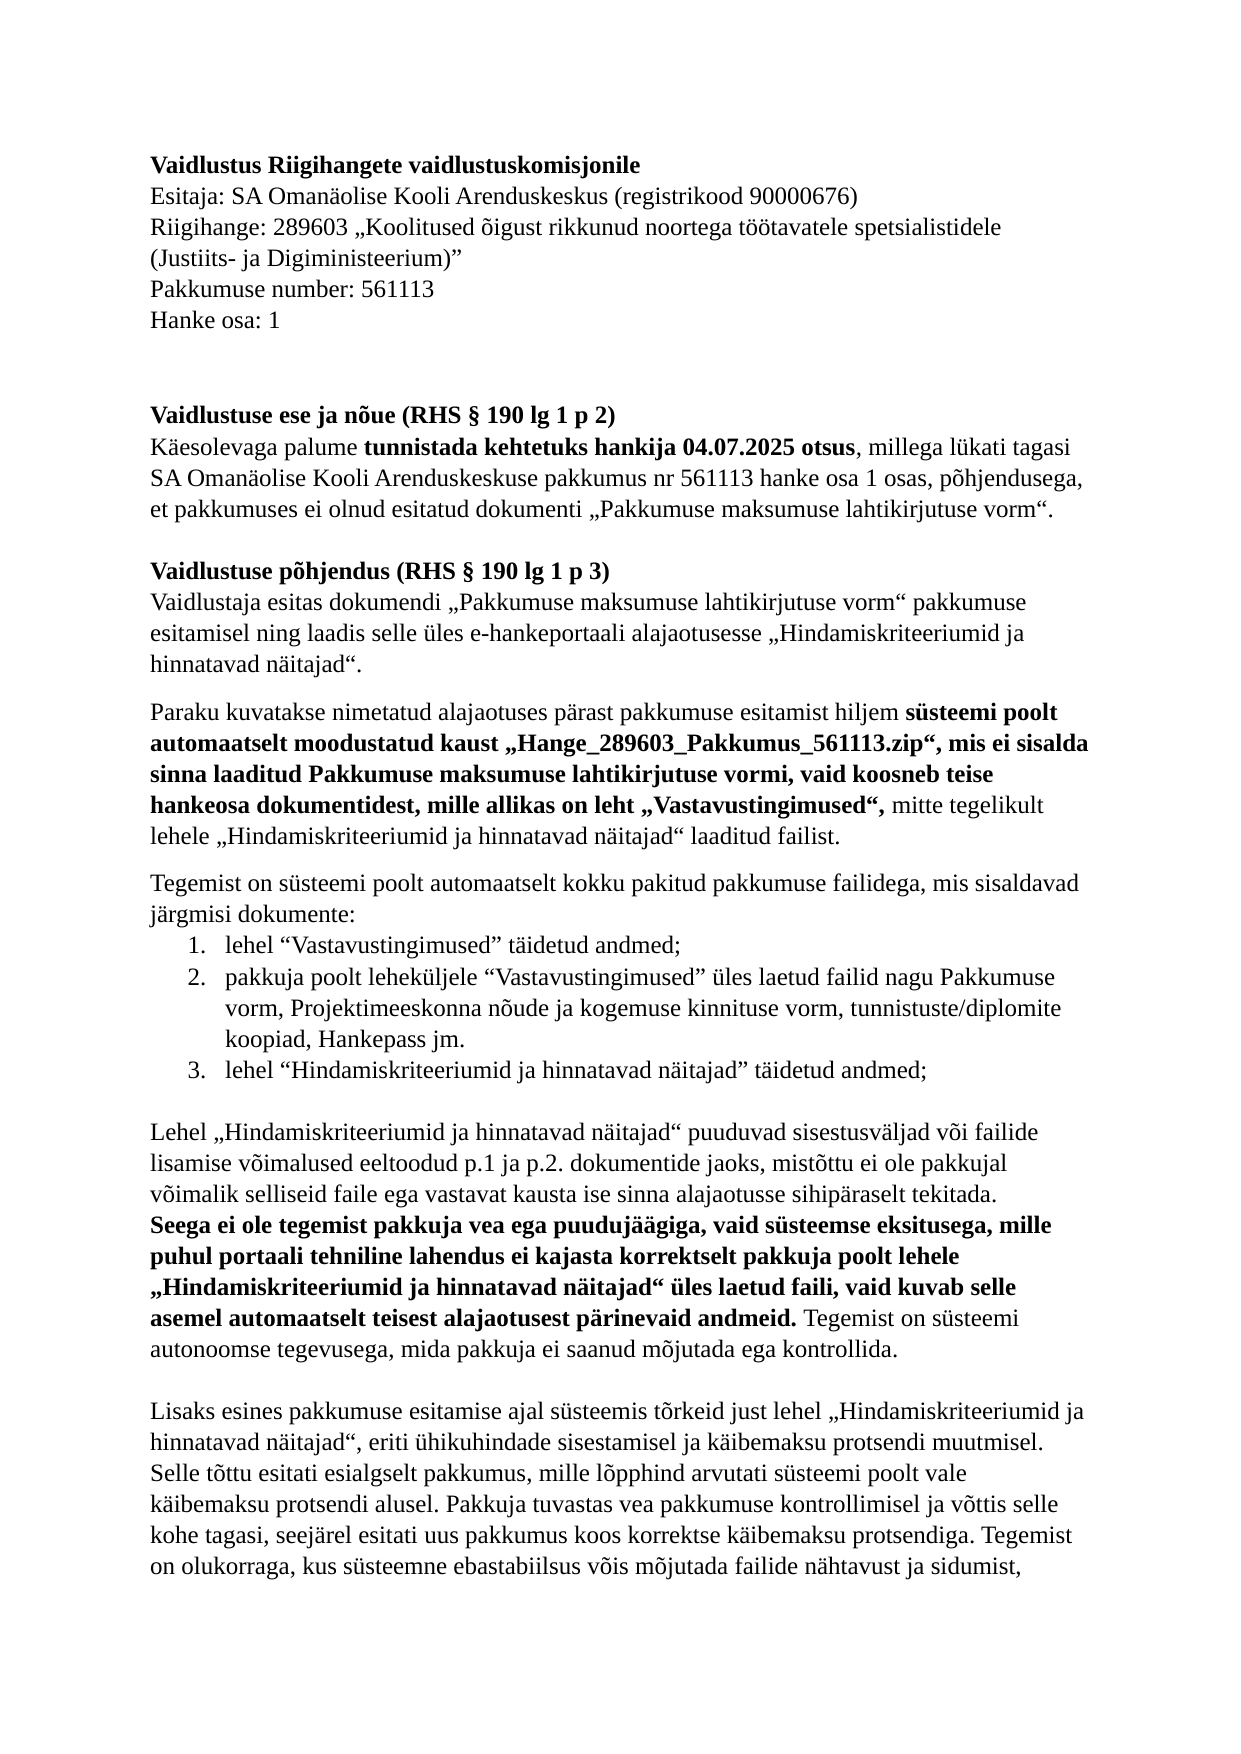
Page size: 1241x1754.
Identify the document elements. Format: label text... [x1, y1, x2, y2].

text Vaidlustus Riigihangete vaidlustuskomisjonile Esitaja: SA Omanäolise Kooli Arenduskeskus (registrikood 90000676) Riigihange: 289603 „Koolitused õigust rikkunud noortega töötavatele spetsialistidele (Justiits- ja Digiministeerium)” Pakkumuse number: 561113 Hanke osa: 1 [150, 150, 1090, 334]
list pakkuja poolt leheküljele “Vastavustingimused” üles laetud failid nagu Pakkumuse vorm, Projektimeeskonna nõude ja kogemuse kinnituse vorm, tunnistuste/diplomite koopiad, Hankepass jm. [187, 962, 1090, 1052]
list lehel “Hindamiskriteeriumid ja hinnatavad näitajad” täidetud andmed; [187, 1055, 1090, 1083]
text Käesolevaga palume tunnistada kehtetuks hankija 04.07.2025 otsus, millega lükati tagasi SA Omanäolise Kooli Arenduskeskuse pakkumus nr 561113 hanke osa 1 osas, põhjendusega, et pakkumuses ei olnud esitatud dokumenti „Pakkumuse maksumuse lahtikirjutuse vorm“. [150, 432, 1090, 522]
list lehel “Vastavustingimused” täidetud andmed; [187, 931, 1090, 959]
text Vaidlustaja esitas dokumendi „Pakkumuse maksumuse lahtikirjutuse vorm“ pakkumuse esitamisel ning laadis selle üles e-hankeportaali alajaotusesse „Hindamiskriteeriumid ja hinnatavad näitajad“. [150, 587, 1090, 678]
text Seega ei ole tegemist pakkuja vea ega puudujäägiga, vaid süsteemse eksitusega, mille puhul portaali tehniline lahendus ei kajasta korrektselt pakkuja poolt lehele „Hindamiskriteeriumid ja hinnatavad näitajad“ üles laetud faili, vaid kuvab selle asemel automaatselt teisest alajaotusest pärinevaid andmeid. Tegemist on süsteemi autonoomse tegevusega, mida pakkuja ei saanud mõjutada ega kontrollida. [150, 1210, 1090, 1363]
text Tegemist on süsteemi poolt automaatselt kokku pakitud pakkumuse failidega, mis sisaldavad järgmisi dokumente: [150, 868, 1090, 928]
text Paraku kuvatakse nimetatud alajaotuses pärast pakkumuse esitamist hiljem süsteemi poolt automaatselt moodustatud kaust „Hange_289603_Pakkumus_561113.zip“, mis ei sisalda sinna laaditud Pakkumuse maksumuse lahtikirjutuse vormi, vaid koosneb teise hankeosa dokumentidest, mille allikas on leht „Vastavustingimused“, mitte tegelikult lehele „Hindamiskriteeriumid ja hinnatavad näitajad“ laaditud failist. [150, 697, 1090, 849]
text Vaidlustuse põhjendus (RHS § 190 lg 1 p 3) [150, 556, 1090, 584]
text Lehel „Hindamiskriteeriumid ja hinnatavad näitajad“ puuduvad sisestusväljad või failide lisamise võimalused eeltoodud p.1 ja p.2. dokumentide jaoks, mistõttu ei ole pakkujal võimalik selliseid faile ega vastavat kausta ise sinna alajaotusse sihipäraselt tekitada. [150, 1117, 1090, 1208]
text Vaidlustuse ese ja nõue (RHS § 190 lg 1 p 2) [150, 401, 1090, 429]
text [150, 1396, 1090, 1580]
